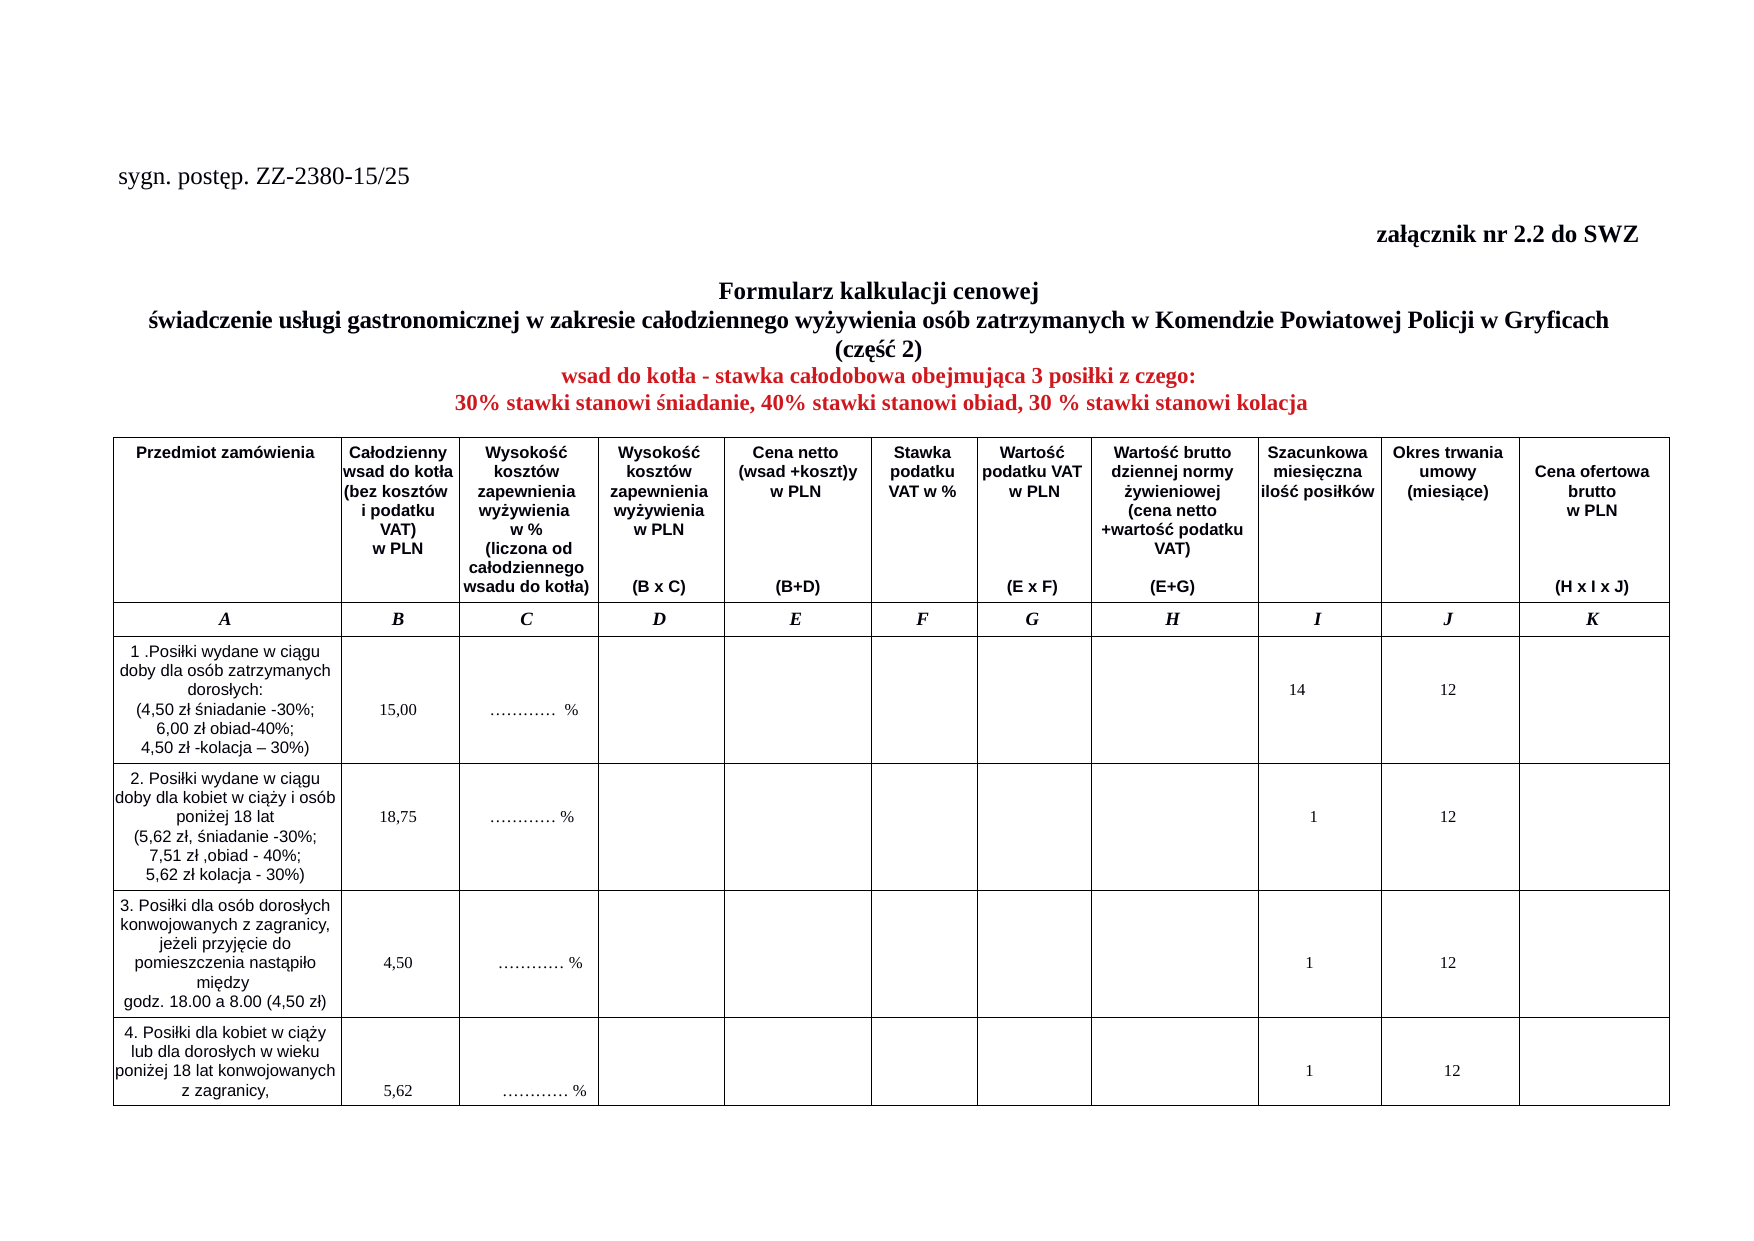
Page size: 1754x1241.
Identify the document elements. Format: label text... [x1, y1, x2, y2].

table_cell 18,75 [342, 764, 459, 889]
table_cell [725, 637, 871, 763]
table_cell I [1259, 603, 1381, 636]
table_cell ………… % [460, 1018, 598, 1105]
table_cell C [460, 603, 598, 636]
table_cell 12 [1382, 764, 1519, 889]
table_cell [978, 891, 1091, 1017]
table_cell [599, 891, 724, 1017]
table_cell [725, 1018, 871, 1105]
table_cell [1520, 1018, 1669, 1105]
table_cell A [114, 603, 341, 636]
table_cell [872, 637, 977, 763]
table_cell 1 .Posiłki wydane w ciągu doby dla osób zatrzymanych dorosłych: (4,50 zł śniadanie -30%; 6,00 zł obiad-40%; 4,50 zł -kolacja – 30%) [114, 637, 341, 763]
table_cell [872, 1018, 977, 1105]
table_cell ………… % [460, 891, 598, 1017]
table_header Wartość brutto dziennej normy żywieniowej (cena netto +wartość podatku VAT) (E+G) [1092, 438, 1258, 602]
table_cell 4,50 [342, 891, 459, 1017]
table_cell 14 [1259, 637, 1381, 763]
table_header Wartość podatku VAT w PLN (E x F) [978, 438, 1091, 602]
table_cell 2. Posiłki wydane w ciągu doby dla kobiet w ciąży i osób poniżej 18 lat (5,62 zł, śniadanie -30%; 7,51 zł ,obiad - 40%; 5,62 zł kolacja - 30%) [114, 764, 341, 889]
table_cell [1092, 764, 1258, 889]
table_cell 12 [1382, 637, 1519, 763]
table_cell 12 [1382, 891, 1519, 1017]
table_cell [872, 891, 977, 1017]
table_cell H [1092, 603, 1258, 636]
table_cell [725, 764, 871, 889]
table_cell [725, 891, 871, 1017]
table_cell J [1382, 603, 1519, 636]
table_cell [1092, 1018, 1258, 1105]
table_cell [114, 1018, 341, 1105]
table_cell E [725, 603, 871, 636]
table_cell 1 [1259, 891, 1381, 1017]
table_cell [978, 764, 1091, 889]
table_cell 5,62 [342, 1018, 459, 1105]
text 30% stawki stanowi śniadanie, 40% stawki stanowi obiad, 30 % stawki stanowi kolacja [118, 389, 1639, 415]
table_cell 15,00 [342, 637, 459, 763]
table_cell [1092, 891, 1258, 1017]
text sygn. postęp. ZZ-2380-15/25 [118, 161, 1639, 190]
text świadczenie usługi gastronomicznej w zakresie całodziennego wyżywienia osób zatrzymanych w Komendzie Powiatowej Policji w Gryficach (część 2) [118, 305, 1639, 362]
table_cell B [342, 603, 459, 636]
table_cell [1092, 637, 1258, 763]
table_cell [599, 637, 724, 763]
table_cell [599, 764, 724, 889]
table_header Cena netto (wsad +koszt)y w PLN (B+D) [725, 438, 871, 602]
table_cell [1520, 637, 1669, 763]
table_cell [599, 1018, 724, 1105]
table_cell ………… % [460, 764, 598, 889]
text Formularz kalkulacji cenowej [118, 276, 1639, 305]
table_cell K [1520, 603, 1669, 636]
table_cell F [872, 603, 977, 636]
table_cell 1 [1259, 1018, 1381, 1105]
table_cell [872, 764, 977, 889]
table_header Szacunkowa miesięczna ilość posiłków [1259, 438, 1381, 602]
table_cell 12 [1382, 1018, 1519, 1105]
table_cell 3. Posiłki dla osób dorosłych konwojowanych z zagranicy, jeżeli przyjęcie do pomieszczenia nastąpiło między godz. 18.00 a 8.00 (4,50 zł) [114, 891, 341, 1017]
table_cell [1520, 891, 1669, 1017]
table_cell [1520, 764, 1669, 889]
table_cell [978, 637, 1091, 763]
text załącznik nr 2.2 do SWZ [118, 219, 1639, 247]
table_cell ………… % [460, 637, 598, 763]
table_header Wysokość kosztów zapewnienia wyżywienia w % (liczona od całodziennego wsadu do kotła) [460, 438, 598, 602]
table_cell [978, 1018, 1091, 1105]
table_cell 1 [1259, 764, 1381, 889]
table_header Wysokość kosztów zapewnienia wyżywienia w PLN (B x C) [599, 438, 724, 602]
table_header Stawka podatku VAT w % [872, 438, 977, 602]
text wsad do kotła - stawka całodobowa obejmująca 3 posiłki z czego: [118, 362, 1639, 389]
table_header Cena ofertowa brutto w PLN (H x I x J) [1520, 438, 1669, 602]
table_header Całodzienny wsad do kotła (bez kosztów i podatku VAT) w PLN [342, 438, 459, 602]
table_header Przedmiot zamówienia [114, 438, 341, 602]
table_cell D [599, 603, 724, 636]
table_cell G [978, 603, 1091, 636]
table_header Okres trwania umowy (miesiące) [1382, 438, 1519, 602]
